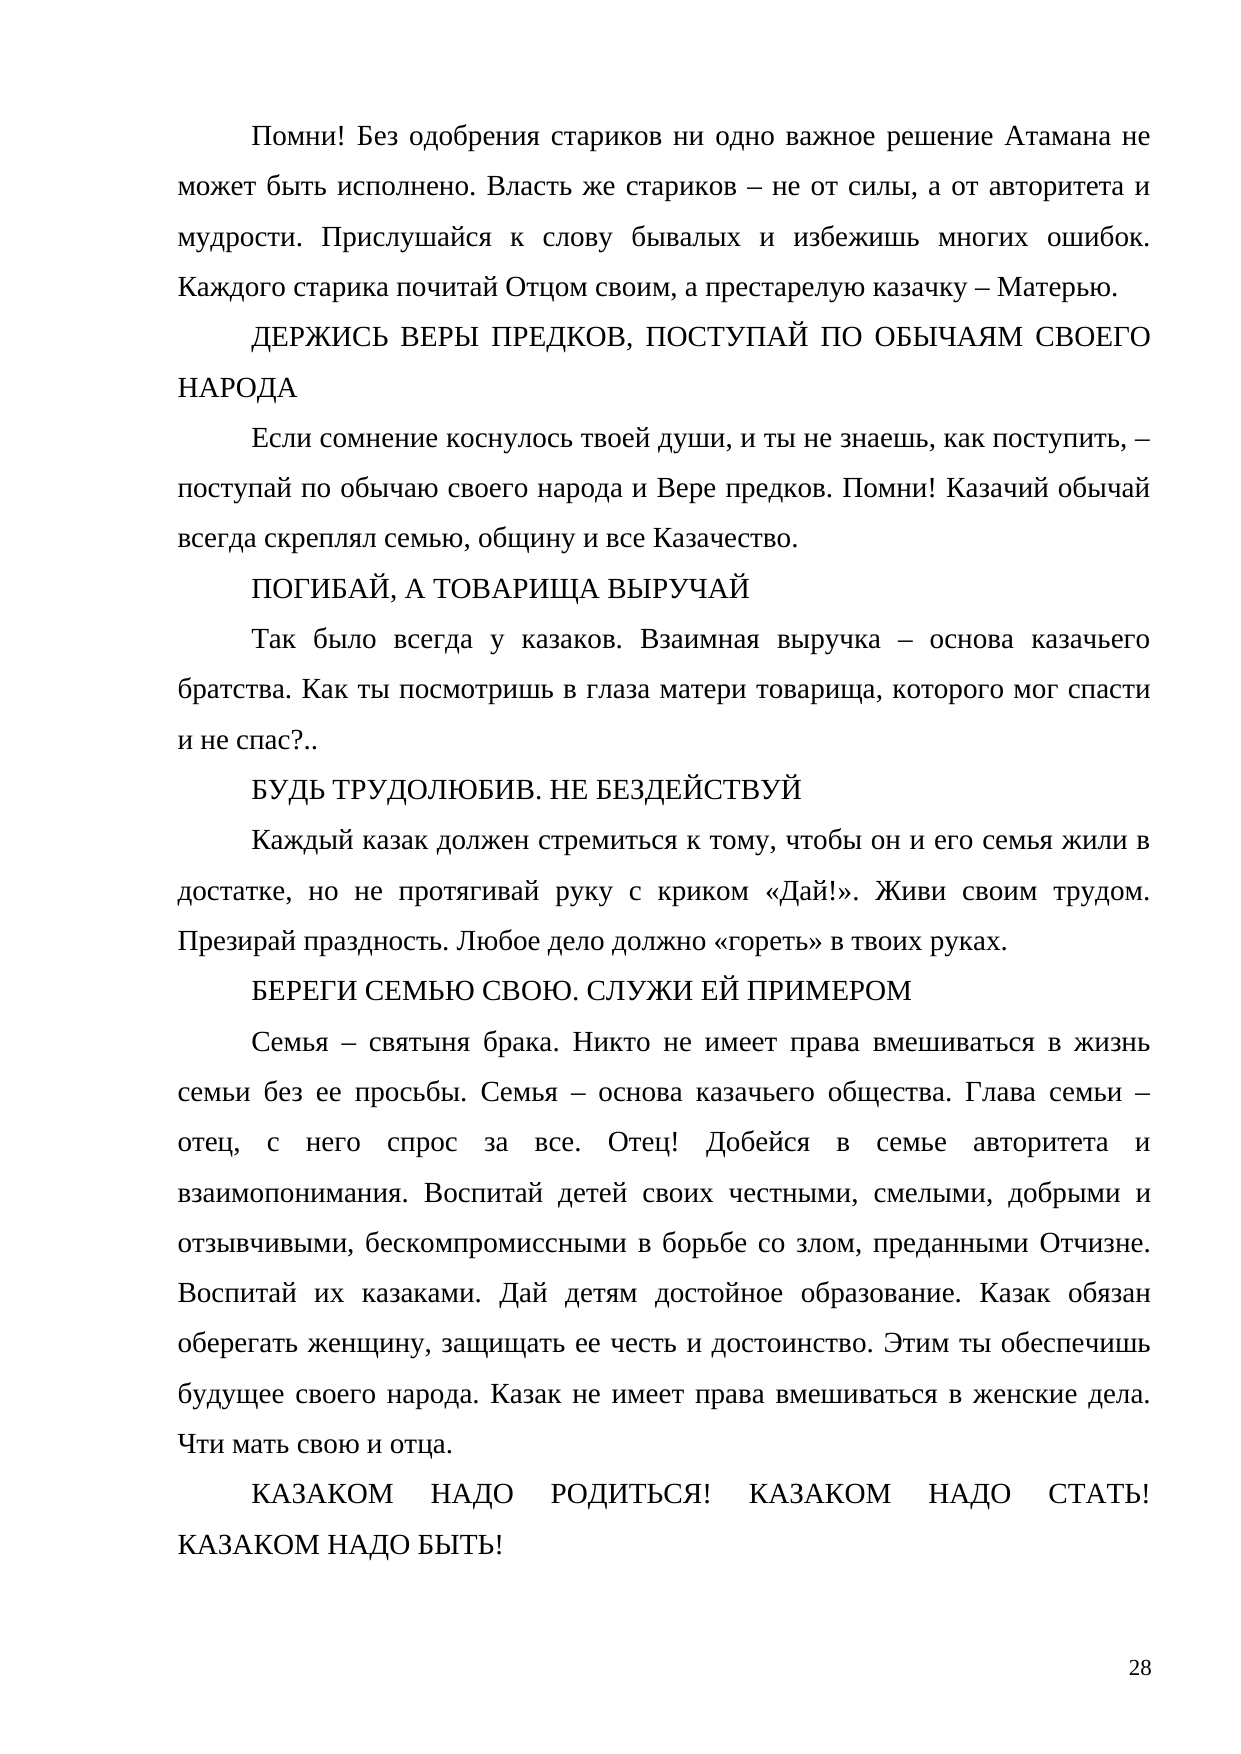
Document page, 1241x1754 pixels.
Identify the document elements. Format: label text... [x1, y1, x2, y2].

text ДЕРЖИСЬ ВЕРЫ ПРЕДКОВ, ПОСТУПАЙ ПО ОБЫЧАЯМ СВОЕГО НАРОДА [177, 319, 1152, 403]
text Помни! Без одобрения стариков ни одно важное решение Атамана не может быть исполнено. Власть же стариков – не от силы, а от авторитета и мудрости. Прислушайся к слову бывалых и избежишь многих ошибок. Каждого старика почитай Отцом своим, а престарелую казачку – Матерью. [177, 118, 1152, 303]
text КАЗАКОМ НАДО РОДИТЬСЯ! КАЗАКОМ НАДО СТАТЬ! КАЗАКОМ НАДО БЫТЬ! [177, 1477, 1152, 1560]
text ПОГИБАЙ, А ТОВАРИЩА ВЫРУЧАЙ [177, 571, 1152, 604]
text БУДЬ ТРУДОЛЮБИВ. НЕ БЕЗДЕЙСТВУЙ [177, 772, 1152, 806]
text Если сомнение коснулось твоей души, и ты не знаешь, как поступить, – поступай по обычаю своего народа и Вере предков. Помни! Казачий обычай всегда скреплял семью, общину и все Казачество. [177, 420, 1152, 554]
text Так было всегда у казаков. Взаимная выручка – основа казачьего братства. Как ты посмотришь в глаза матери товарища, которого мог спасти и не спас?.. [177, 621, 1152, 755]
text Каждый казак должен стремиться к тому, чтобы он и его семья жили в достатке, но не протягивай руку с криком «Дай!». Живи своим трудом. Презирай праздность. Любое дело должно «гореть» в твоих руках. [177, 822, 1152, 957]
text БЕРЕГИ СЕМЬЮ СВОЮ. СЛУЖИ ЕЙ ПРИМЕРОМ [177, 973, 1152, 1007]
text Семья – святыня брака. Никто не имеет права вмешиваться в жизнь семьи без ее просьбы. Семья – основа казачьего общества. Глава семьи – отец, с него спрос за все. Отец! Добейся в семье авторитета и взаимопонимания. Воспитай детей своих честными, смелыми, добрыми и отзывчивыми, бескомпромиссными в борьбе со злом, преданными Отчизне. Воспитай их казаками. Дай детям достойное образование. Казак обязан оберегать женщину, защищать ее честь и достоинство. Этим ты обеспечишь будущее своего народа. Казак не имеет права вмешиваться в женские дела. Чти мать свою и отца. [177, 1024, 1152, 1460]
